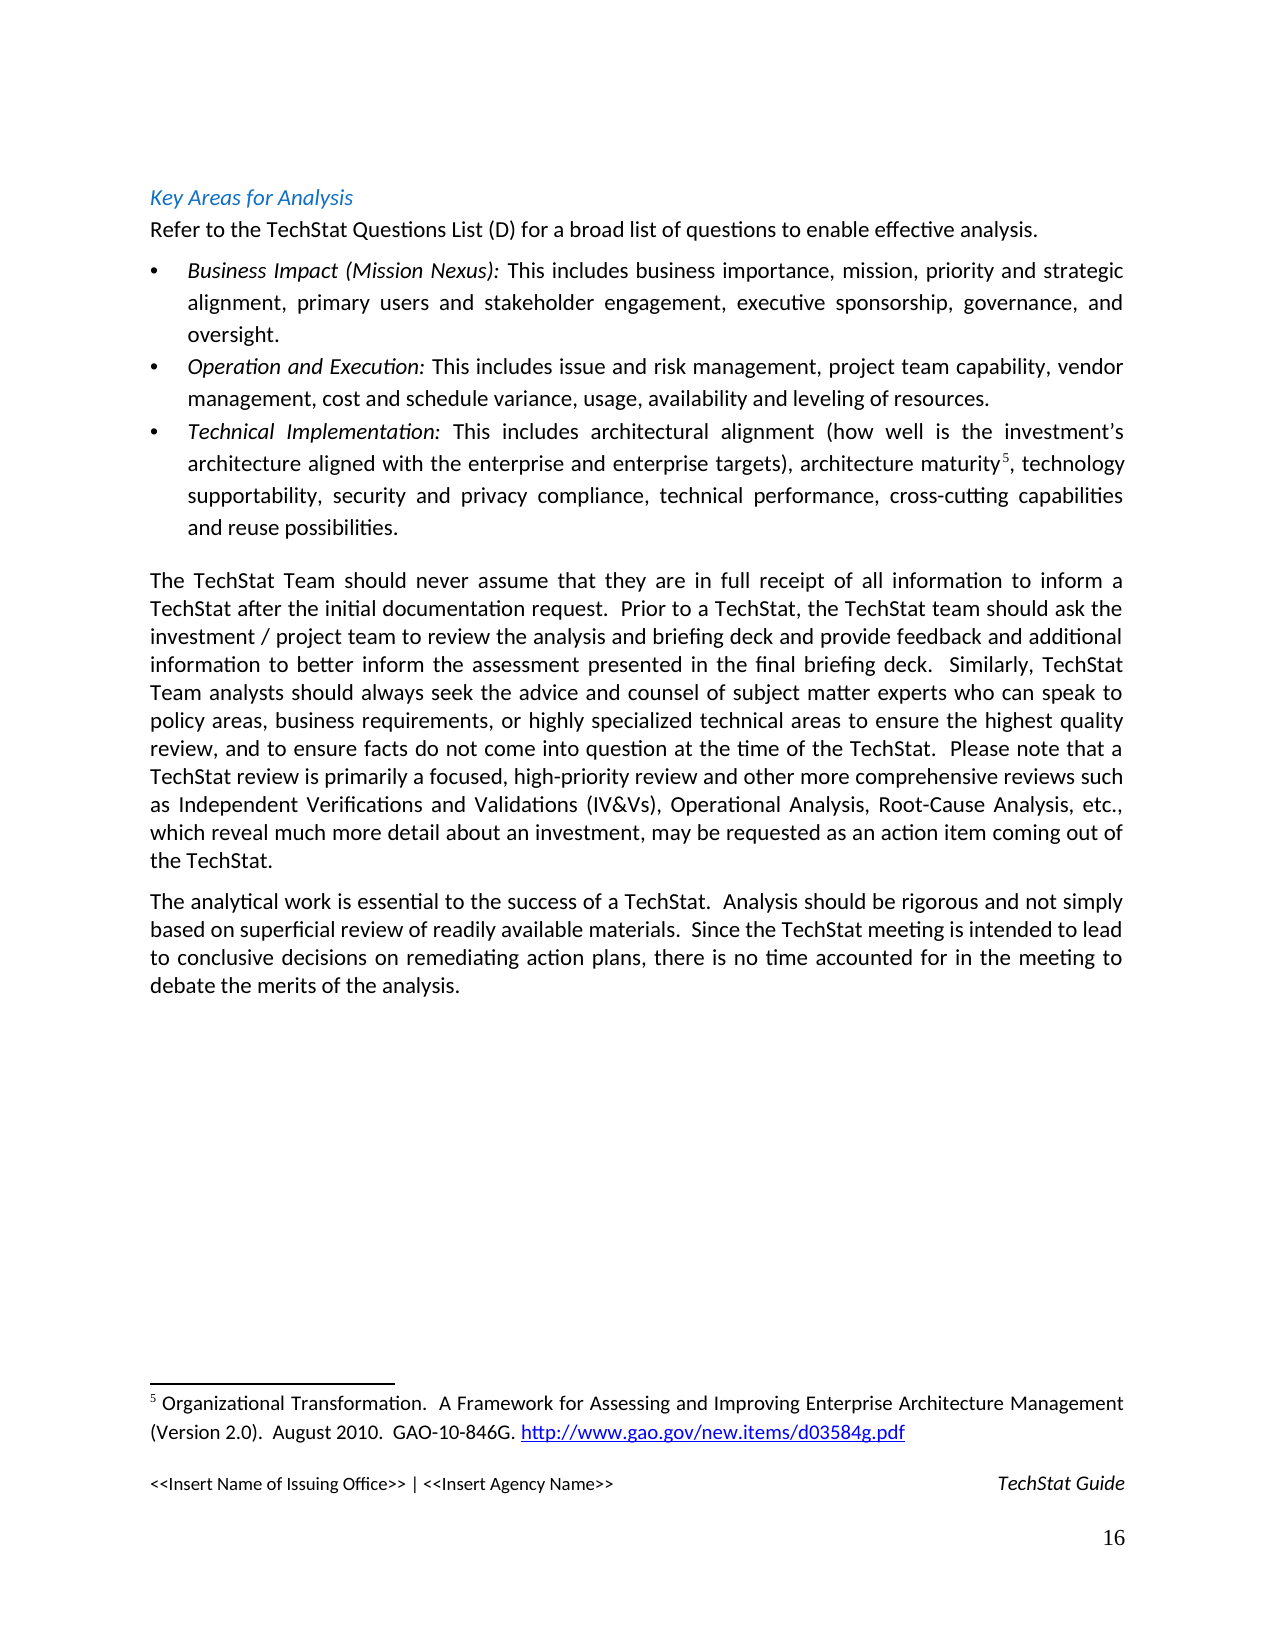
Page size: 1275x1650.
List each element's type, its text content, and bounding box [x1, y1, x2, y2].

text The analytical work is essential to the success of a TechStat. Analysis should be rigorous and not simply based on superficial review of readily available materials. Since the TechStat meeting is intended to lead to conclusive decisions on remediating action plans, there is no time accounted for in the meeting to debate the merits of the analysis. [150, 887, 1125, 999]
text The TechStat Team should never assume that they are in full receipt of all information to inform a TechStat after the initial documentation request. Prior to a TechStat, the TechStat team should ask the investment / project team to review the analysis and briefing deck and provide feedback and additional information to better inform the assessment presented in the final briefing deck. Similarly, TechStat Team analysts should always seek the advice and counsel of subject matter experts who can speak to policy areas, business requirements, or highly specialized technical areas to ensure the highest quality review, and to ensure facts do not come into question at the time of the TechStat. Please note that a TechStat review is primarily a focused, high-priority review and other more comprehensive reviews such as Independent Verifications and Validations (IV&Vs), Operational Analysis, Root-Cause Analysis, etc., which reveal much more detail about an investment, may be requested as an action item coming out of the TechStat. [150, 566, 1125, 874]
list Operation and Execution: This includes issue and risk management, project team capability, vendor management, cost and schedule variance, usage, availability and leveling of resources. [150, 352, 1125, 413]
subtitle Refer to the TechStat Questions List (D) for a broad list of questions to enable effective analysis. [150, 215, 1125, 243]
subtitle Key Areas for Analysis [150, 183, 1125, 211]
list Technical Implementation: This includes architectural alignment (how well is the investment’s architecture aligned with the enterprise and enterprise targets), architecture maturity, technology supportability, security and privacy compliance, technical performance, cross-cutting capabilities and reuse possibilities. [150, 417, 1125, 541]
list Business Impact (Mission Nexus): This includes business importance, mission, priority and strategic alignment, primary users and stakeholder engagement, executive sponsorship, governance, and oversight. [150, 256, 1125, 348]
